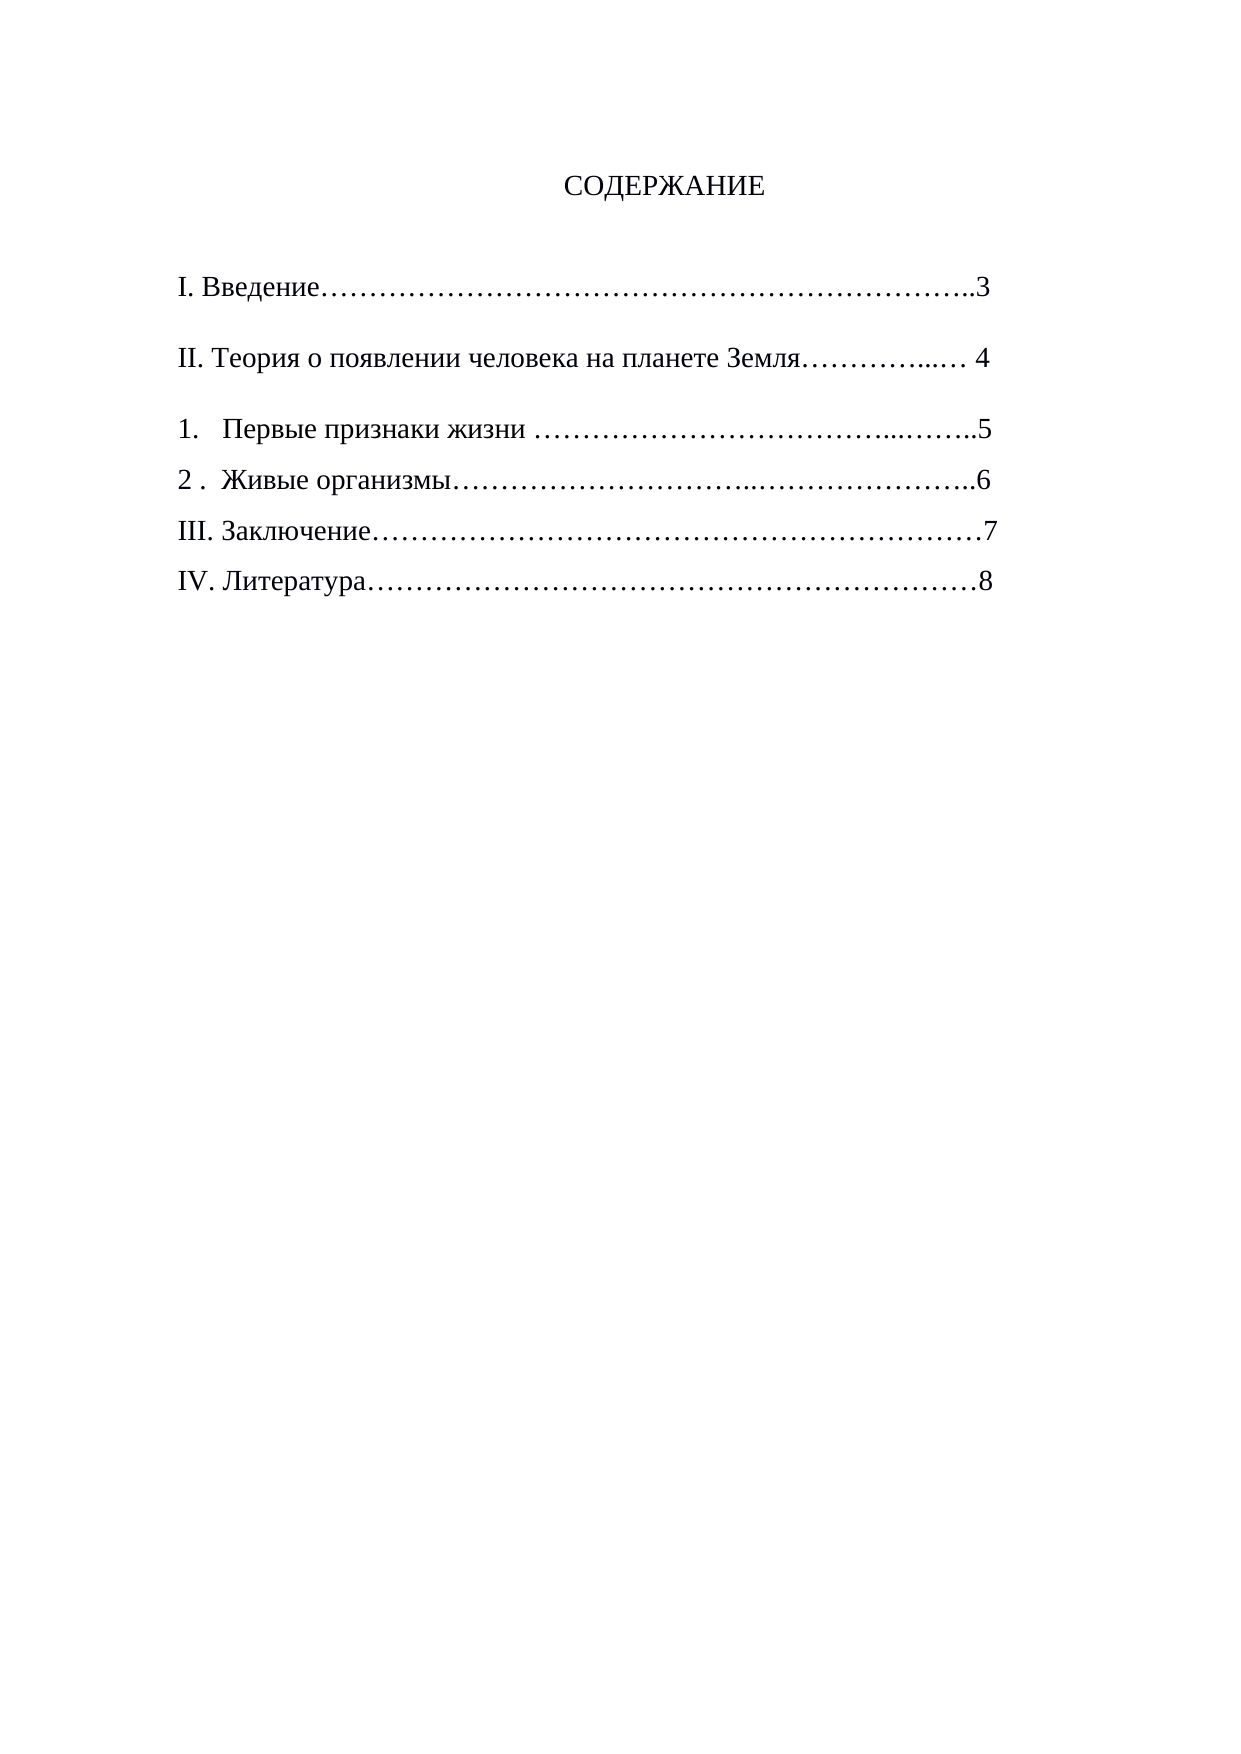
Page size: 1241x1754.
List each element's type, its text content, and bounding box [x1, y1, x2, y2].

list Первые признаки жизни ………………………………...……..5 [177, 411, 1152, 445]
text 2 . Живые организмы…………………………..…………………..6 III. Заключение………………………………………………………7 [177, 462, 1152, 546]
text IV. Литература………………………………………………………8 [177, 563, 1152, 597]
subtitle Введение…………………………………………………………..3 [177, 269, 1152, 303]
subtitle II. Теория о появлении человека на планете Земля…………...… 4 [177, 340, 1152, 374]
text СОДЕРЖАНИЕ [177, 168, 1152, 202]
